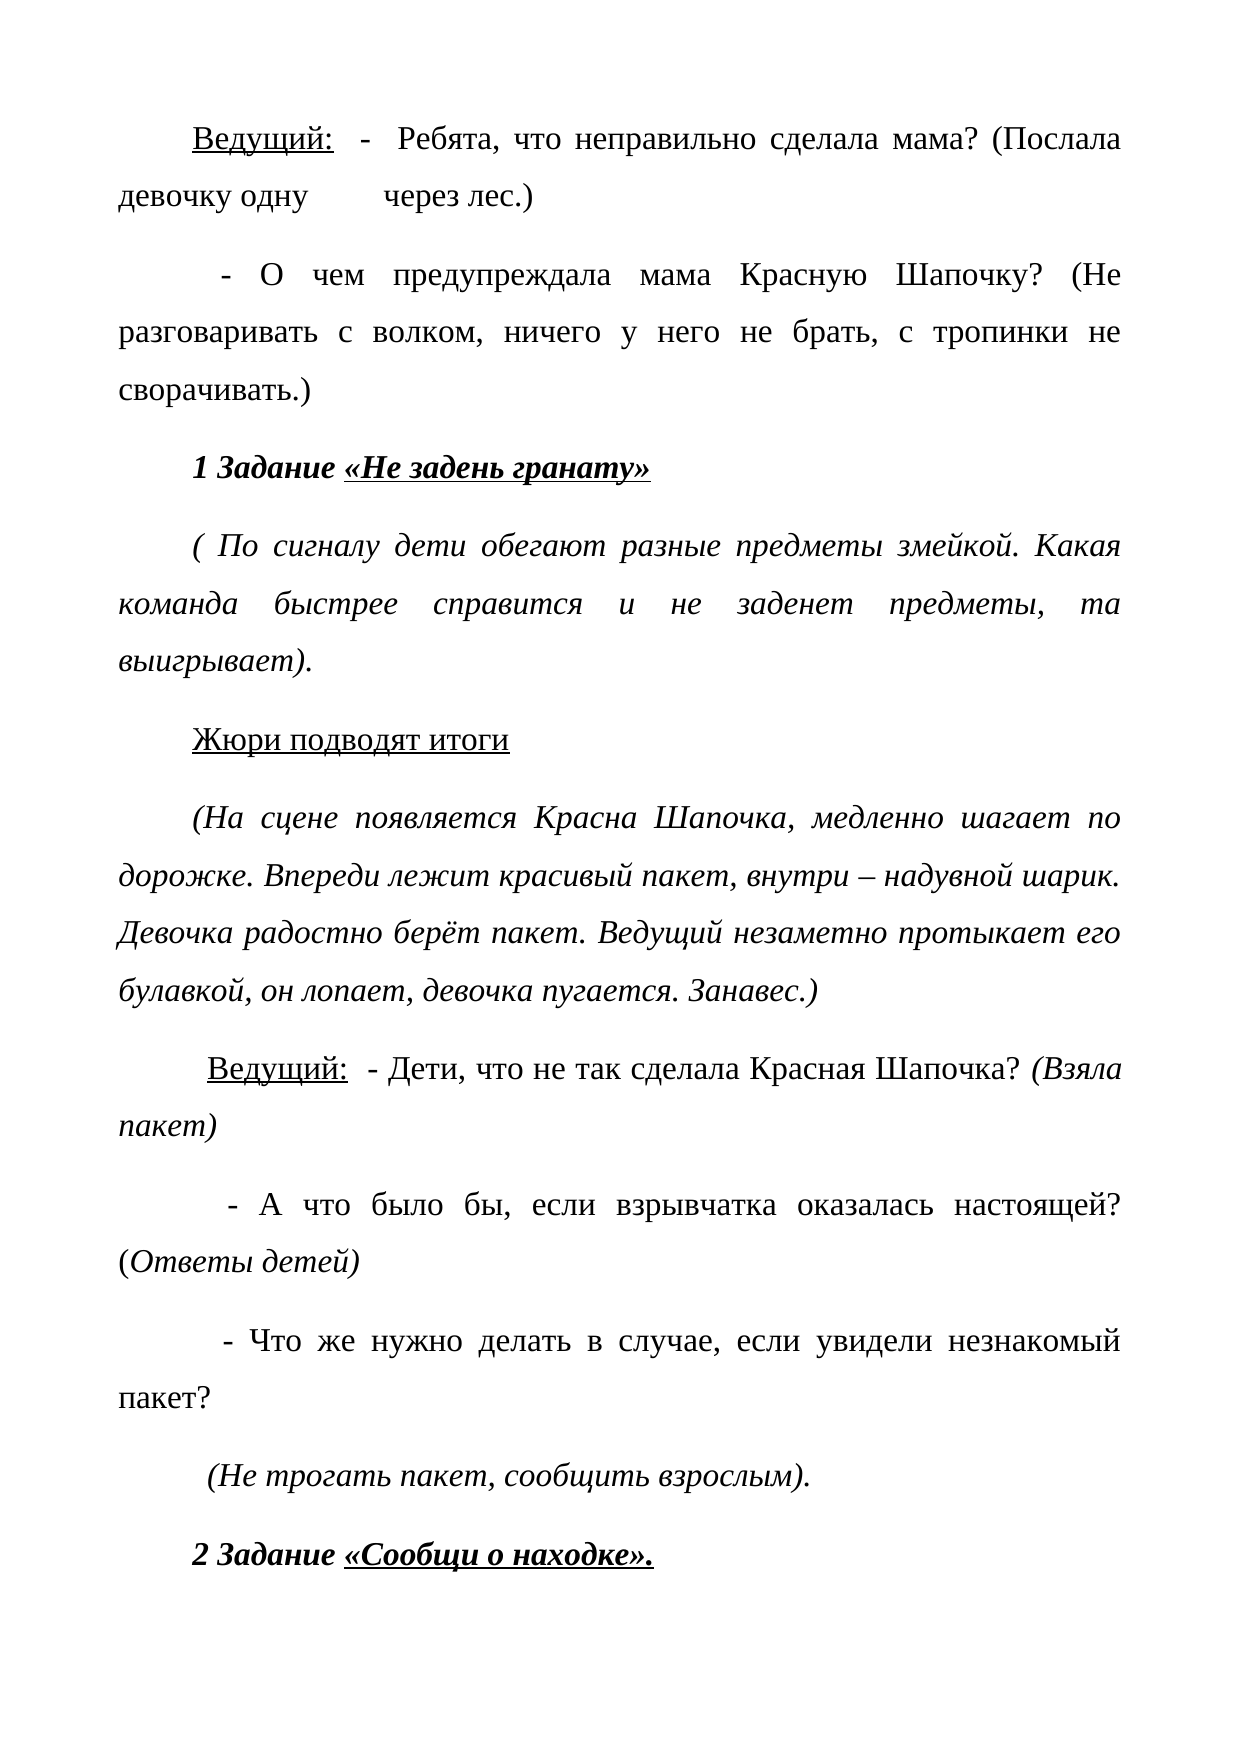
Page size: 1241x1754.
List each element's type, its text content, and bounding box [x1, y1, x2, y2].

text Жюри подводят итоги [118, 719, 1122, 757]
text - Что же нужно делать в случае, если увидели незнакомый пакет? [118, 1320, 1122, 1416]
text 1 Задание «Не задень гранату» [118, 447, 1122, 486]
text 2 Задание «Сообщи о находке». [118, 1534, 1122, 1572]
text Ведущий: - Дети, что не так сделала Красная Шапочка? (Взяла пакет) [118, 1048, 1122, 1144]
text ( По сигналу дети обегают разные предметы змейкой. Какая команда быстрее справится и не заденет предметы, та выигрывает). [118, 526, 1122, 679]
text - А что было бы, если взрывчатка оказалась настоящей?(Ответы детей) [118, 1184, 1122, 1280]
text (Не трогать пакет, сообщить взрослым). [118, 1456, 1122, 1494]
text - О чем предупреждала мама Красную Шапочку? (Не разговаривать с волком, ничего у него не брать, с тропинки не сворачивать.) [118, 254, 1122, 407]
text Ведущий: - Ребята, что неправильно сделала мама? (Послала девочку одну через лес.) [118, 118, 1122, 214]
text (На сцене появляется Красна Шапочка, медленно шагает по дорожке. Впереди лежит красивый пакет, внутри – надувной шарик. Девочка радостно берёт пакет. Ведущий незаметно протыкает его булавкой, он лопает, девочка пугается. Занавес.) [118, 797, 1122, 1008]
